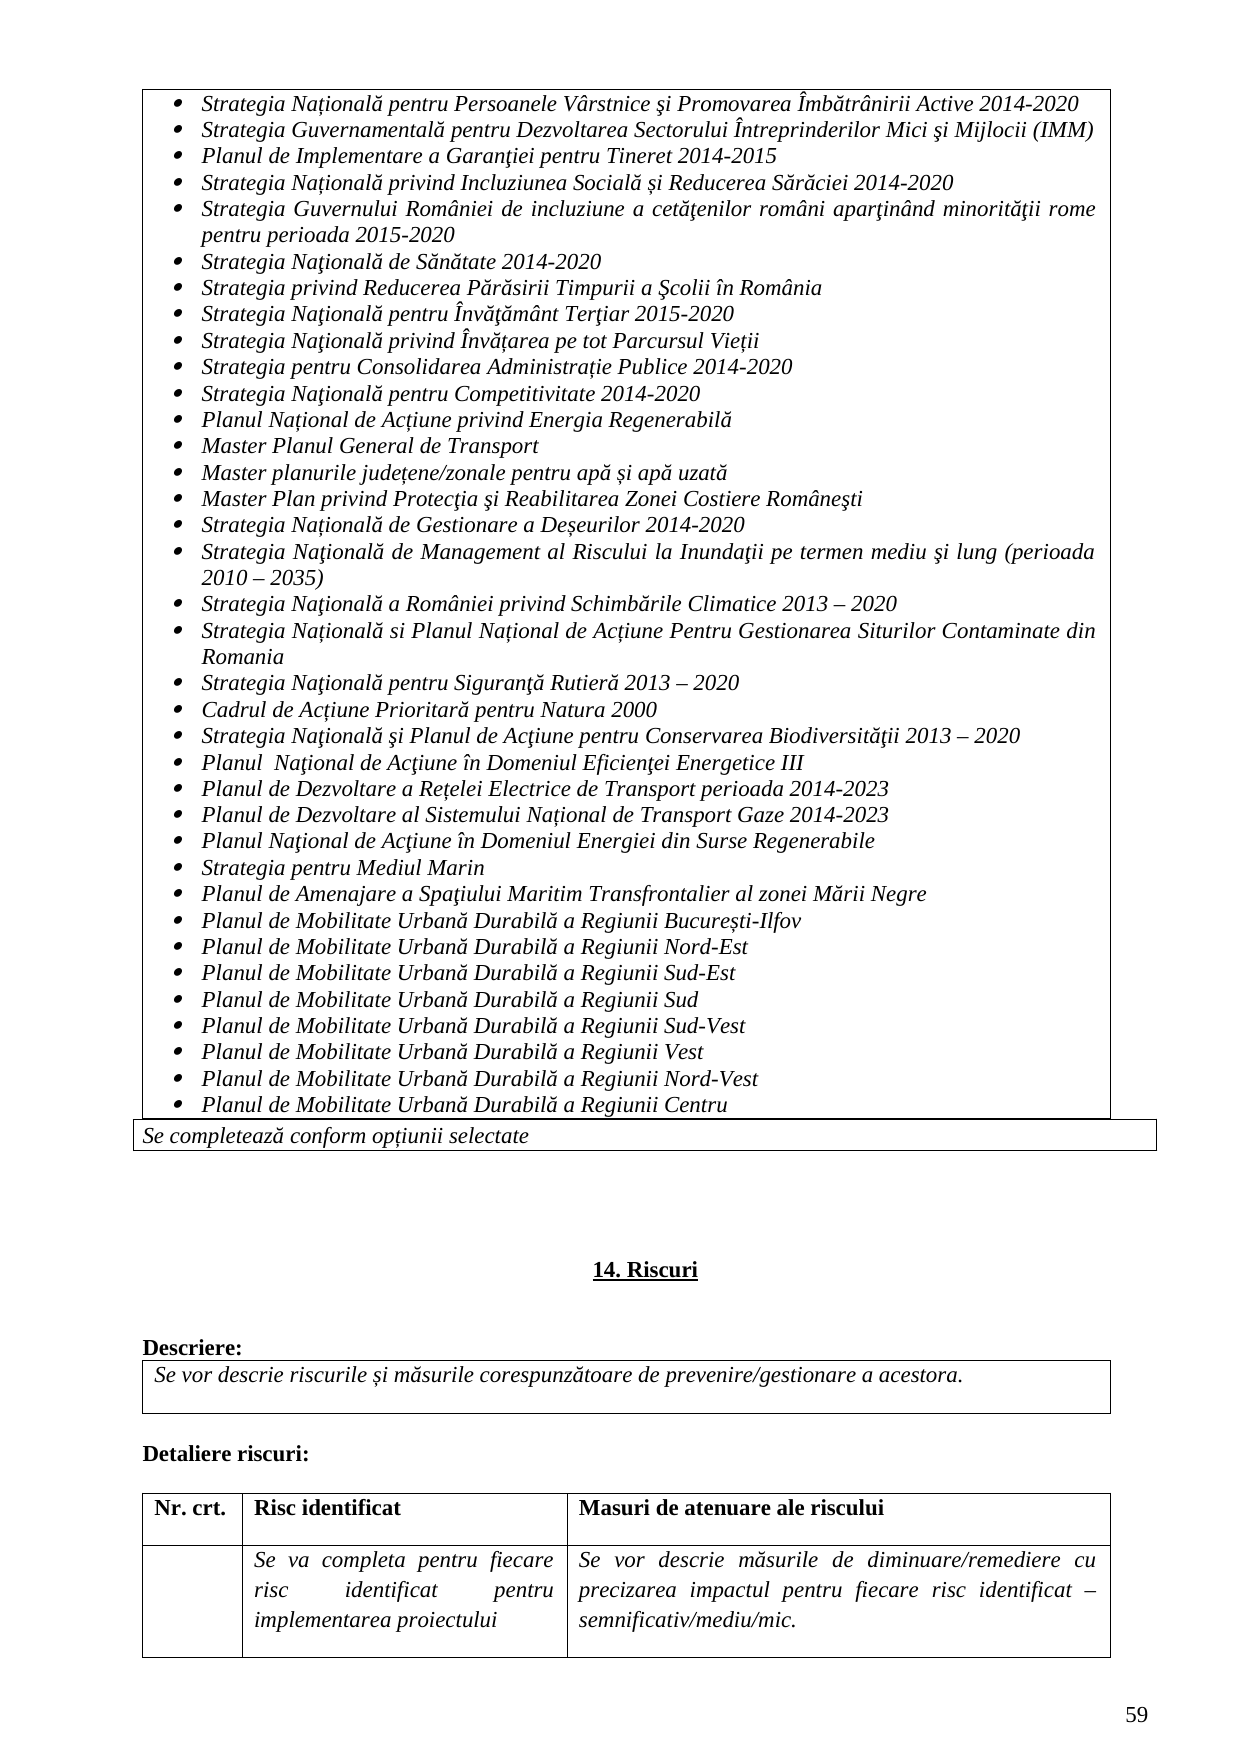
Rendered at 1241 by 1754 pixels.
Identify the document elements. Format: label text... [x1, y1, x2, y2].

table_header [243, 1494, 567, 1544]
text 14. Riscuri [142, 1257, 1148, 1283]
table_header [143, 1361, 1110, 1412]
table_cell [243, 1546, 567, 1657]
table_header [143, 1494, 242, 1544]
text Se completează conform opțiunii selectate [134, 1120, 1156, 1150]
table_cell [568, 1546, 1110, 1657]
text Detaliere riscuri: [142, 1440, 1148, 1466]
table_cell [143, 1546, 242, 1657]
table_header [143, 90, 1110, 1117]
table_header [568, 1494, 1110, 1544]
text Descriere: [142, 1334, 1148, 1360]
